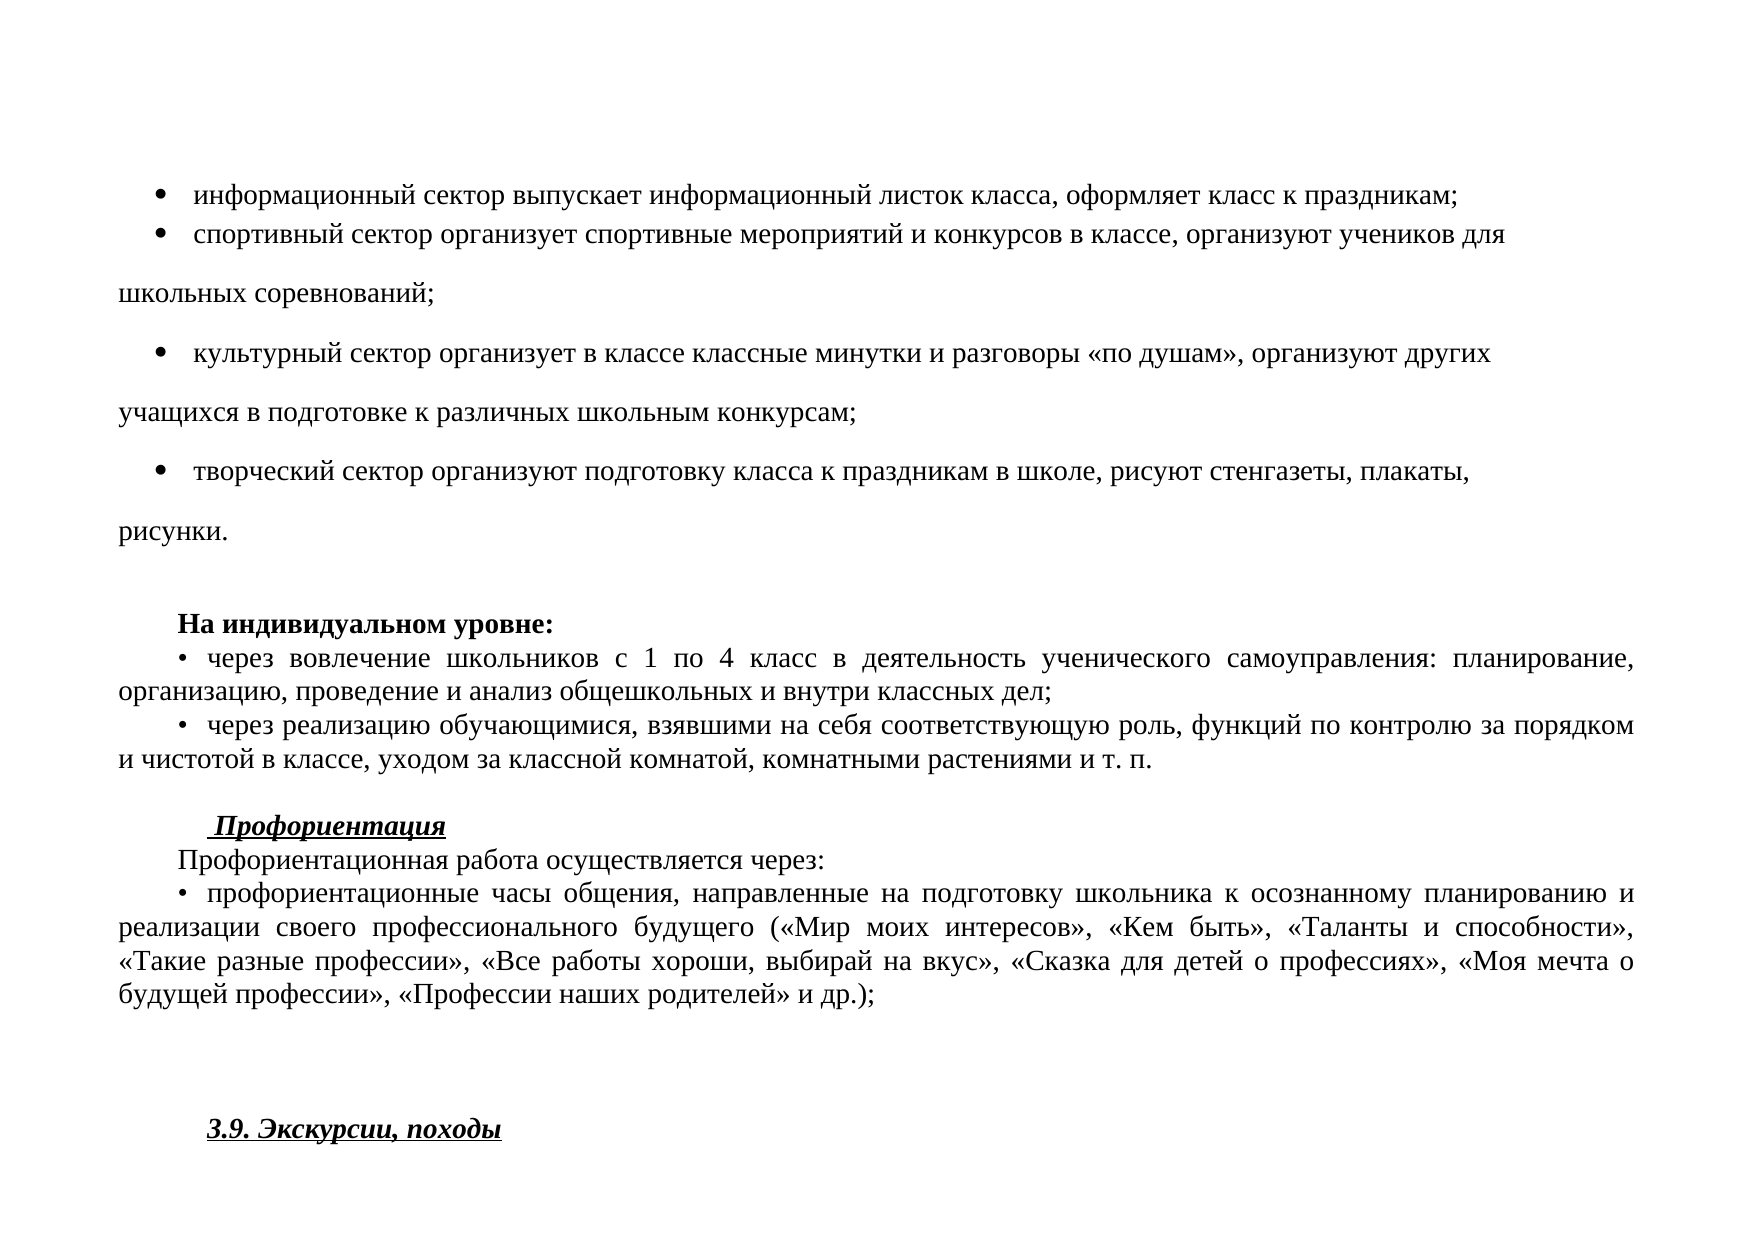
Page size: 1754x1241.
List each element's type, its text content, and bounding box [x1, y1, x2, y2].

list культурный сектор организует в классе классные минутки и разговоры «по душам», организуют других [156, 335, 1636, 368]
text • через реализацию обучающимися, взявшими на себя соответствующую роль, функций по контролю за порядком и чистотой в классе, уходом за классной комнатой, комнатными растениями и т. п. [118, 707, 1636, 774]
text • профориентационные часы общения, направленные на подготовку школьника к осознанному планированию и реализации своего профессионального будущего («Мир моих интересов», «Кем быть», «Таланты и способности», «Такие разные профессии», «Все работы хороши, выбирай на вкус», «Сказка для детей о профессиях», «Моя мечта о будущей профессии», «Профессии наших родителей» и др.); [118, 876, 1636, 1010]
text рисунки. [118, 513, 1636, 547]
text учащихся в подготовке к различных школьным конкурсам; [118, 394, 1636, 428]
text • через вовлечение школьников с 1 по 4 класс в деятельность ученического самоуправления: планирование, организацию, проведение и анализ общешкольных и внутри классных дел; [118, 640, 1636, 707]
list информационный сектор выпускает информационный листок класса, оформляет класс к праздникам; [156, 177, 1636, 211]
text школьных соревнований; [118, 275, 1636, 309]
list творческий сектор организуют подготовку класса к праздникам в школе, рисуют стенгазеты, плакаты, [156, 453, 1636, 487]
list спортивный сектор организует спортивные мероприятий и конкурсов в классе, организуют учеников для [156, 216, 1636, 249]
text Профориентация [118, 808, 1636, 842]
text 3.9. Экскурсии, походы [118, 1111, 1636, 1144]
text Профориентационная работа осуществляется через: [118, 842, 1636, 875]
text На индивидуальном уровне: [118, 606, 1636, 640]
